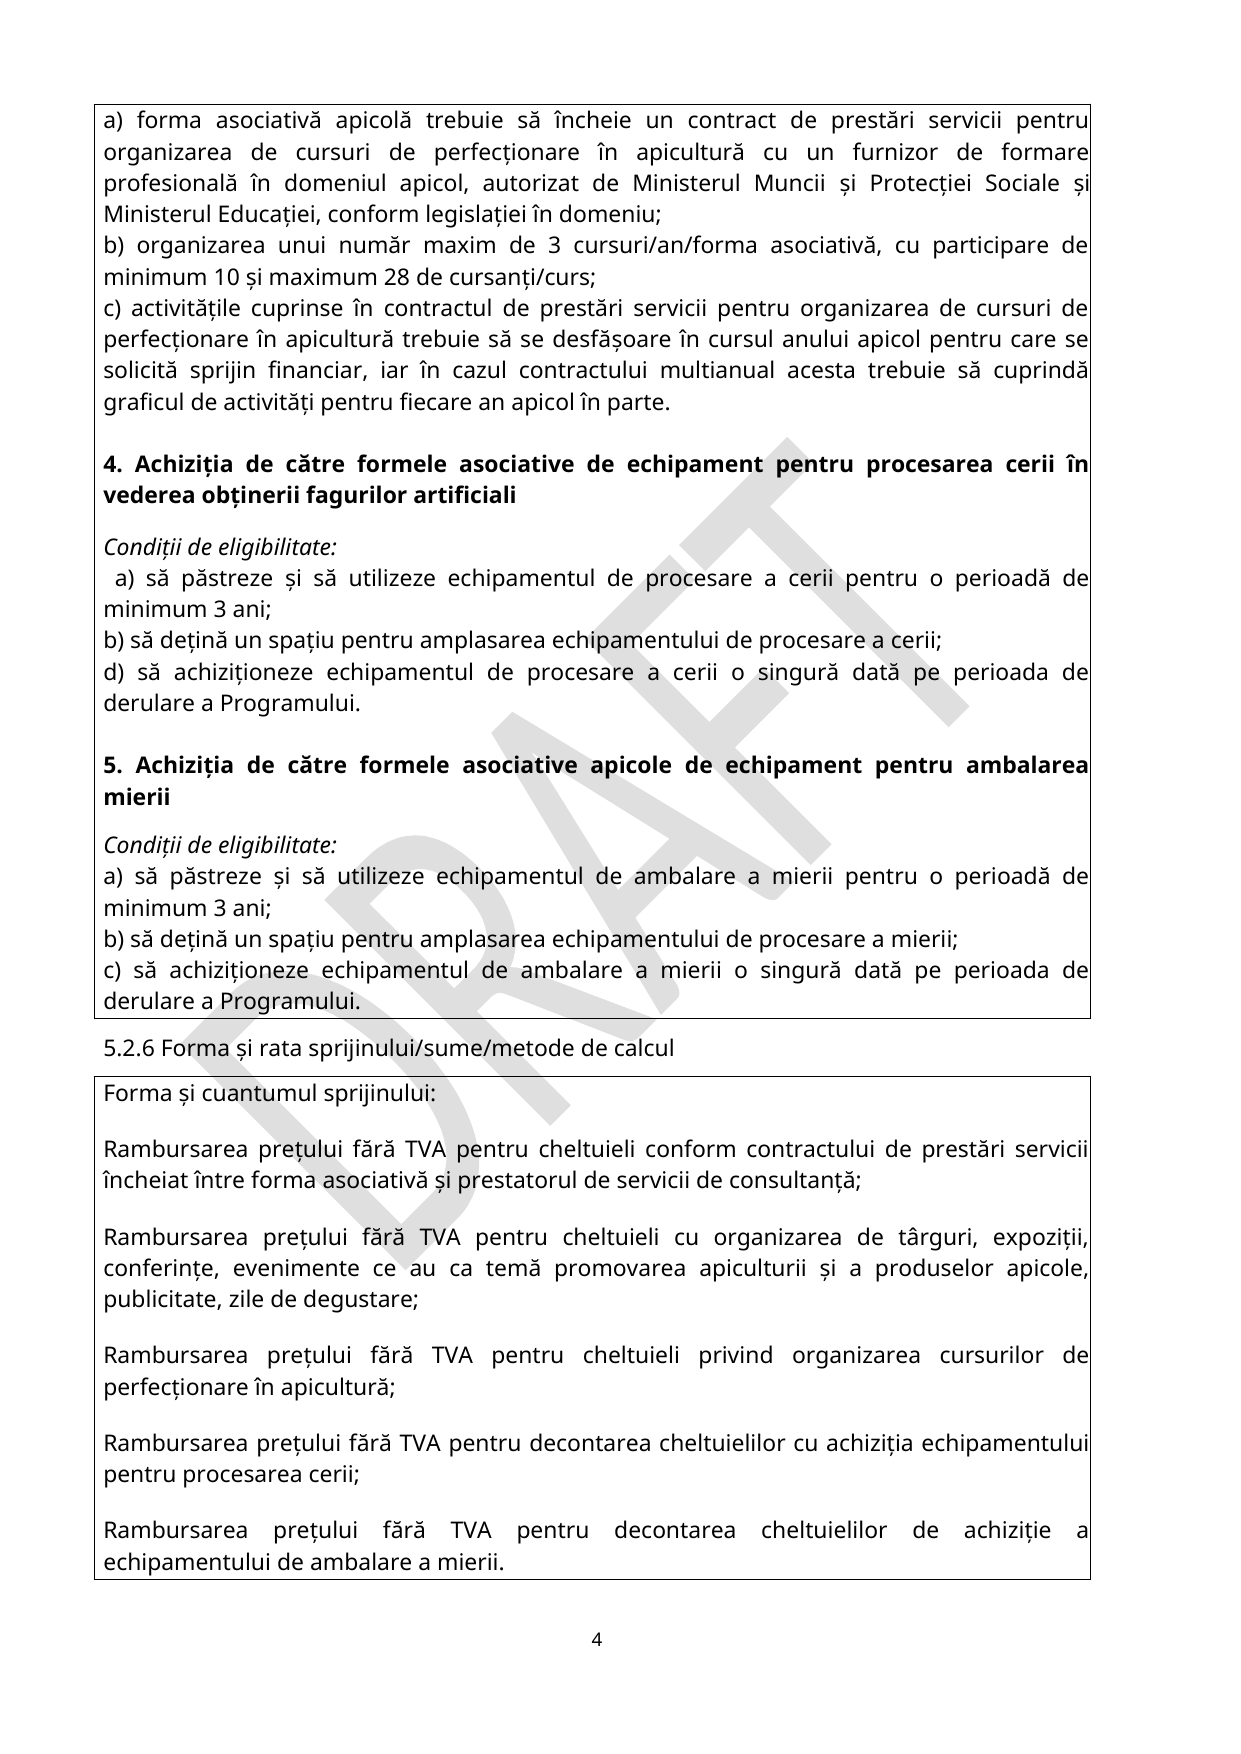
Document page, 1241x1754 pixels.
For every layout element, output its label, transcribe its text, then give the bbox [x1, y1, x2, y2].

text Condiţii de eligibilitate: [103, 829, 1090, 860]
text c) să achiziţioneze echipamentul de ambalare a mierii o singură dată pe perioada de derulare a Programului. [95, 953, 1090, 1018]
text b) să deţină un spaţiu pentru amplasarea echipamentului de procesare a mierii; [103, 923, 1090, 953]
subtitle 5.2.6 Forma și rata sprijinului/sume/metode de calcul [103, 1032, 1090, 1063]
text Rambursarea preţului fără TVA pentru cheltuieli privind organizarea cursurilor de perfecționare în apicultură; [95, 1338, 1090, 1402]
text 4. Achiziţia de către formele asociative de echipament pentru procesarea cerii în vederea obţinerii fagurilor artificiali [103, 448, 1090, 511]
text a) să păstreze şi să utilizeze echipamentul de procesare a cerii pentru o perioadă de minimum 3 ani; [103, 562, 1090, 624]
text Rambursarea preţului fără TVA pentru decontarea cheltuielilor de achiziție a echipamentului de ambalare a mierii. [95, 1513, 1090, 1579]
text Condiţii de eligibilitate: [103, 531, 1090, 562]
text Forma și cuantumul sprijinului: [95, 1077, 1090, 1108]
text d) să achiziţioneze echipamentul de procesare a cerii o singură dată pe perioada de derulare a Programului. [103, 656, 1090, 718]
text c) activităţile cuprinse în contractul de prestări servicii pentru organizarea de cursuri de perfecţionare în apicultură trebuie să se desfăşoare în cursul anului apicol pentru care se solicită sprijin financiar, iar în cazul contractului multianual acesta trebuie să cuprindă graficul de activităţi pentru fiecare an apicol în parte. [103, 292, 1090, 417]
text a) să păstreze şi să utilizeze echipamentul de ambalare a mierii pentru o perioadă de minimum 3 ani; [103, 860, 1090, 923]
text a) forma asociativă apicolă trebuie să încheie un contract de prestări servicii pentru organizarea de cursuri de perfecţionare în apicultură cu un furnizor de formare profesională în domeniul apicol, autorizat de Ministerul Muncii şi Protecţiei Sociale şi Ministerul Educaţiei, conform legislaţiei în domeniu; [95, 105, 1090, 229]
text Rambursarea preţului fără TVA pentru cheltuieli conform contractului de prestări servicii încheiat între forma asociativă și prestatorul de servicii de consultanță; [95, 1132, 1090, 1196]
text Rambursarea preţului fără TVA pentru decontarea cheltuielilor cu achiziția echipamentului pentru procesarea cerii; [95, 1426, 1090, 1489]
text 5. Achiziţia de către formele asociative apicole de echipament pentru ambalarea mierii [103, 749, 1090, 812]
text Rambursarea preţului fără TVA pentru cheltuieli cu organizarea de târguri, expoziții, conferințe, evenimente ce au ca temă promovarea apiculturii și a produselor apicole, publicitate, zile de degustare; [95, 1219, 1090, 1314]
text b) organizarea unui număr maxim de 3 cursuri/an/forma asociativă, cu participare de minimum 10 şi maximum 28 de cursanţi/curs; [103, 229, 1090, 292]
text b) să deţină un spaţiu pentru amplasarea echipamentului de procesare a cerii; [103, 624, 1090, 656]
